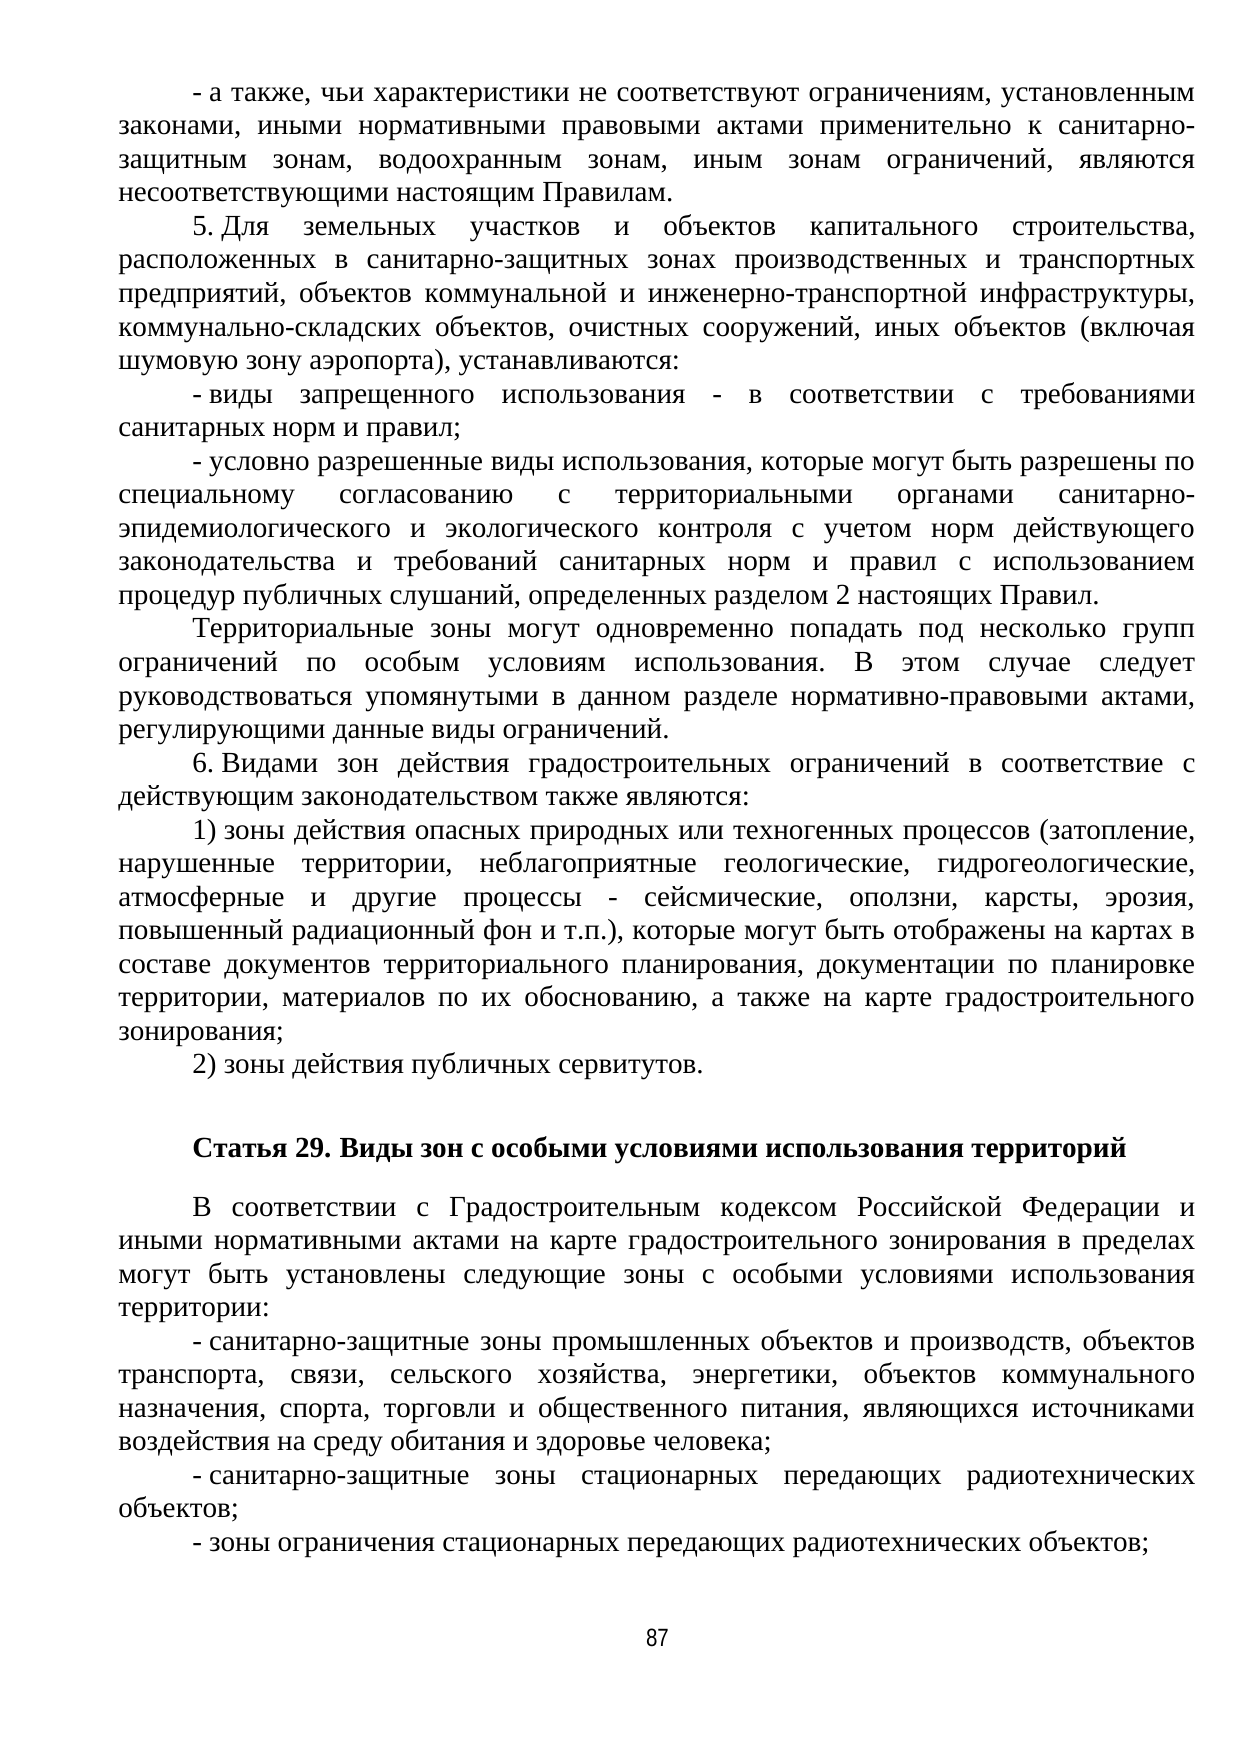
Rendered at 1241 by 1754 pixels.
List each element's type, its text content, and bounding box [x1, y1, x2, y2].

text В соответствии с Градостроительным кодексом Российской Федерации и иными нормативными актами на карте градостроительного зонирования в пределах могут быть установлены следующие зоны с особыми условиями использования территории: [118, 1189, 1196, 1323]
text - условно разрешенные виды использования, которые могут быть разрешены по специальному согласованию с территориальными органами санитарно-эпидемиологического и экологического контроля с учетом норм действующего законодательства и требований санитарных норм и правил с использованием процедур публичных слушаний, определенных разделом 2 настоящих Правил. [118, 443, 1196, 611]
text Статья 29. Виды зон с особыми условиями использования территорий [118, 1130, 1196, 1164]
text - а также, чьи характеристики не соответствуют ограничениям, установленным законами, иными нормативными правовыми актами применительно к санитарно-защитным зонам, водоохранным зонам, иным зонам ограничений, являются несоответствующими настоящим Правилам. [118, 74, 1196, 208]
text - санитарно-защитные зоны промышленных объектов и производств, объектов транспорта, связи, сельского хозяйства, энергетики, объектов коммунального назначения, спорта, торговли и общественного питания, являющихся источниками воздействия на среду обитания и здоровье человека; [118, 1323, 1196, 1457]
text 5. Для земельных участков и объектов капитального строительства, расположенных в санитарно-защитных зонах производственных и транспортных предприятий, объектов коммунальной и инженерно-транспортной инфраструктуры, коммунально-складских объектов, очистных сооружений, иных объектов (включая шумовую зону аэропорта), устанавливаются: [118, 208, 1196, 376]
text Территориальные зоны могут одновременно попадать под несколько групп ограничений по особым условиям использования. В этом случае следует руководствоваться упомянутыми в данном разделе нормативно-правовыми актами, регулирующими данные виды ограничений. [118, 611, 1196, 745]
text 6. Видами зон действия градостроительных ограничений в соответствие с действующим законодательством также являются: [118, 745, 1196, 812]
text - виды запрещенного использования - в соответствии с требованиями санитарных норм и правил; [118, 376, 1196, 443]
text 2) зоны действия публичных сервитутов. [118, 1047, 1196, 1080]
text 1) зоны действия опасных природных или техногенных процессов (затопление, нарушенные территории, неблагоприятные геологические, гидрогеологические, атмосферные и другие процессы - сейсмические, оползни, карсты, эрозия, повышенный радиационный фон и т.п.), которые могут быть отображены на картах в составе документов территориального планирования, документации по планировке территории, материалов по их обоснованию, а также на карте градостроительного зонирования; [118, 812, 1196, 1047]
text - санитарно-защитные зоны стационарных передающих радиотехнических объектов; [118, 1457, 1196, 1524]
text - зоны ограничения стационарных передающих радиотехнических объектов; [118, 1524, 1196, 1558]
